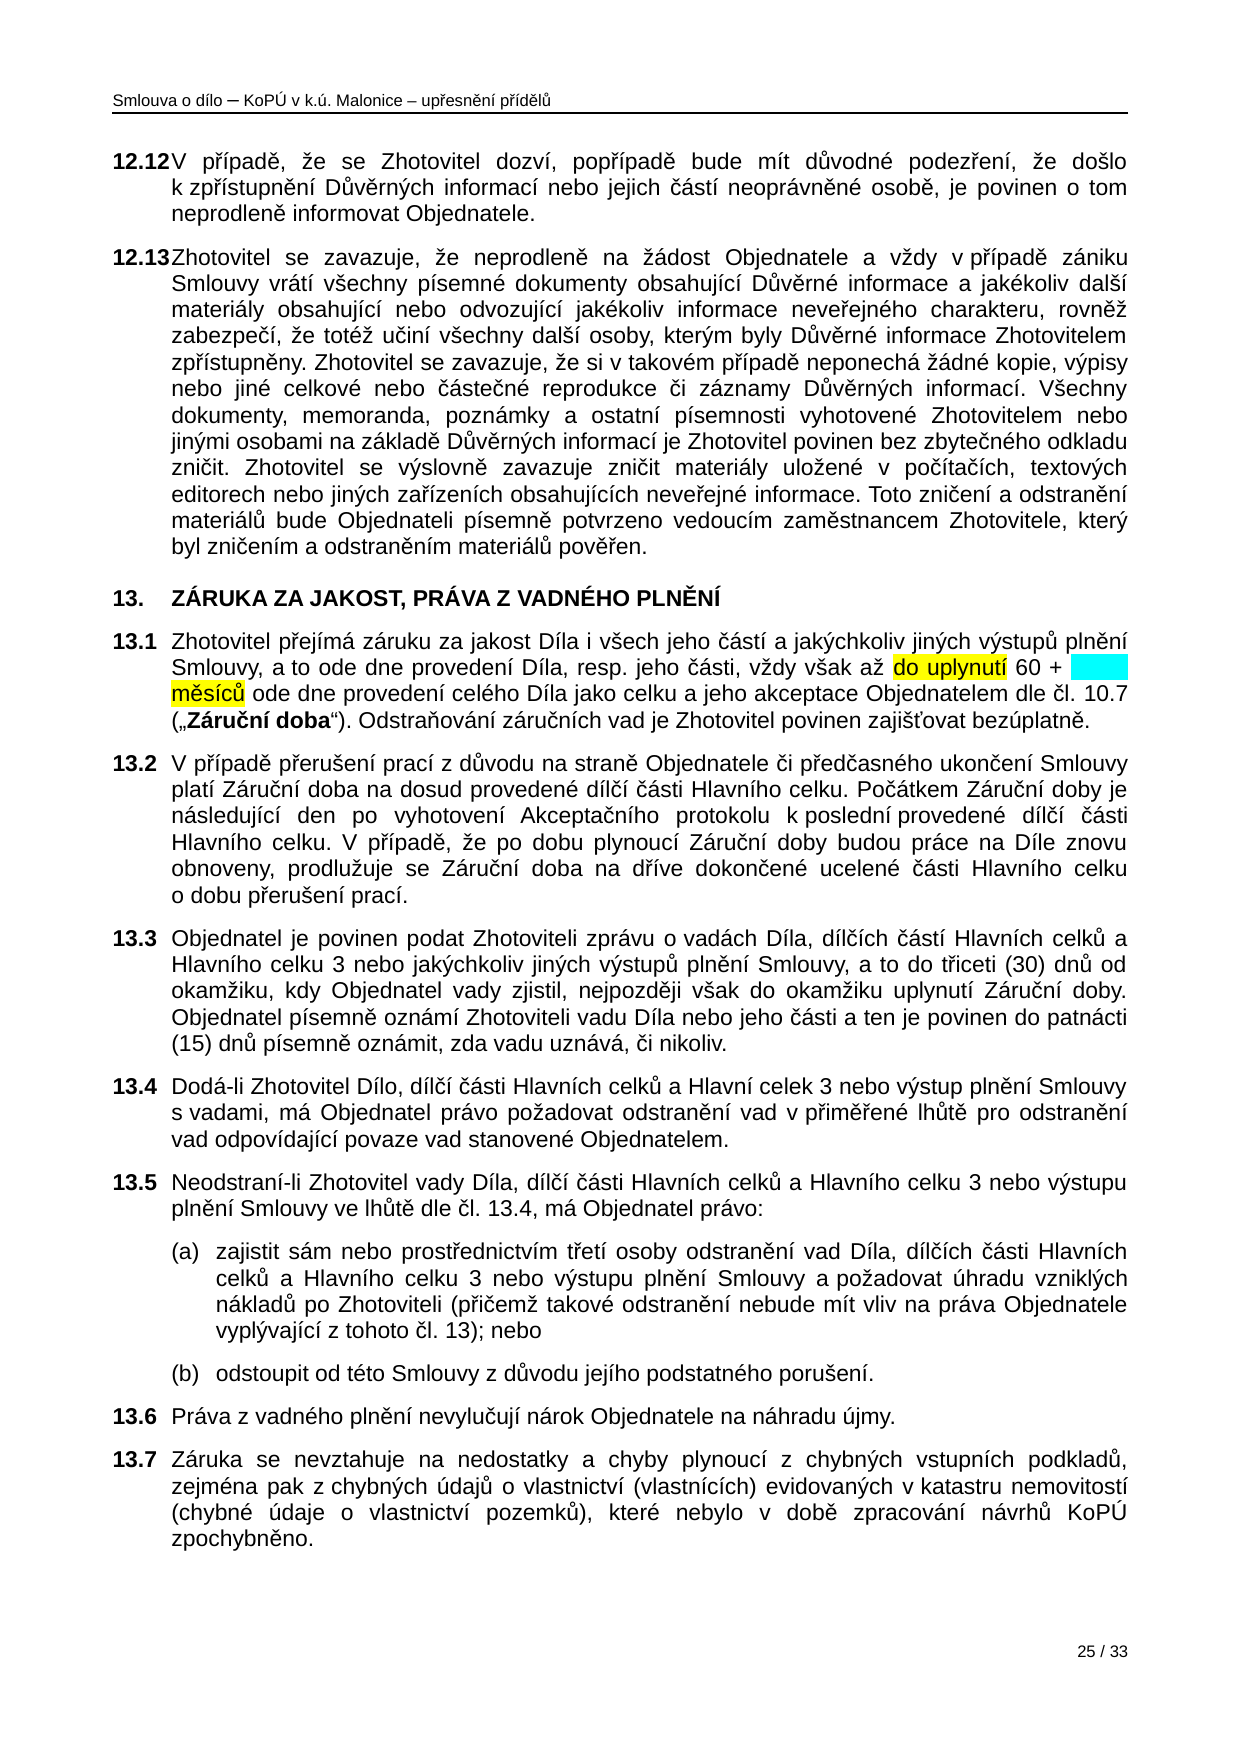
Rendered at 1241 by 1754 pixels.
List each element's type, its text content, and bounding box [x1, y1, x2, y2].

text Neodstraní-li Zhotovitel vady Díla, dílčí části Hlavních celků a Hlavního celku 3 nebo výstupu plnění Smlouvy ve lhůtě dle čl. 13.4, má Objednatel právo: [112, 1169, 1128, 1221]
text Zhotovitel se zavazuje, že neprodleně na žádost Objednatele a vždy v případě zániku Smlouvy vrátí všechny písemné dokumenty obsahující Důvěrné informace a jakékoliv další materiály obsahující nebo odvozující jakékoliv informace neveřejného charakteru, rovněž zabezpečí, že totéž učiní všechny další osoby, kterým byly Důvěrné informace Zhotovitelem zpřístupněny. Zhotovitel se zavazuje, že si v takovém případě neponechá žádné kopie, výpisy nebo jiné celkové nebo částečné reprodukce či záznamy Důvěrných informací. Všechny dokumenty, memoranda, poznámky a ostatní písemnosti vyhotovené Zhotovitelem nebo jinými osobami na základě Důvěrných informací je Zhotovitel povinen bez zbytečného odkladu zničit. Zhotovitel se výslovně zavazuje zničit materiály uložené v počítačích, textových editorech nebo jiných zařízeních obsahujících neveřejné informace. Toto zničení a odstranění materiálů bude Objednateli písemně potvrzeno vedoucím zaměstnancem Zhotovitele, který byl zničením a odstraněním materiálů pověřen. [112, 243, 1128, 560]
text Zhotovitel přejímá záruku za jakost Díla i všech jeho částí a jakýchkoliv jiných výstupů plnění Smlouvy, a to ode dne provedení Díla, resp. jeho části, vždy však až do uplynutí 60 + měsíců ode dne provedení celého Díla jako celku a jeho akceptace Objednatelem dle čl. 10.7 („Záruční doba“). Odstraňování záručních vad je Zhotovitel povinen zajišťovat bezúplatně. [112, 628, 1128, 733]
text V případě přerušení prací z důvodu na straně Objednatele či předčasného ukončení Smlouvy platí Záruční doba na dosud provedené dílčí části Hlavního celku. Počátkem Záruční doby je následující den po vyhotovení Akceptačního protokolu k poslední provedené dílčí části Hlavního celku. V případě, že po dobu plynoucí Záruční doby budou práce na Díle znovu obnoveny, prodlužuje se Záruční doba na dříve dokončené ucelené části Hlavního celku o dobu přerušení prací. [112, 750, 1128, 908]
text Práva z vadného plnění nevylučují nárok Objednatele na náhradu újmy. [112, 1403, 1128, 1429]
text Objednatel je povinen podat Zhotoviteli zprávu o vadách Díla, dílčích částí Hlavních celků a Hlavního celku 3 nebo jakýchkoliv jiných výstupů plnění Smlouvy, a to do třiceti (30) dnů od okamžiku, kdy Objednatel vady zjistil, nejpozději však do okamžiku uplynutí Záruční doby. Objednatel písemně oznámí Zhotoviteli vadu Díla nebo jeho části a ten je povinen do patnácti (15) dnů písemně oznámit, zda vadu uznává, či nikoliv. [112, 924, 1128, 1056]
text Záruka se nevztahuje na nedostatky a chyby plynoucí z chybných vstupních podkladů, zejména pak z chybných údajů o vlastnictví (vlastnících) evidovaných v katastru nemovitostí (chybné údaje o vlastnictví pozemků), které nebylo v době zpracování návrhů KoPÚ zpochybněno. [112, 1446, 1128, 1552]
text odstoupit od této Smlouvy z důvodu jejího podstatného porušení. [171, 1360, 1128, 1387]
text Dodá-li Zhotovitel Dílo, dílčí části Hlavních celků a Hlavní celek 3 nebo výstup plnění Smlouvy s vadami, má Objednatel právo požadovat odstranění vad v přiměřené lhůtě pro odstranění vad odpovídající povaze vad stanovené Objednatelem. [112, 1073, 1128, 1152]
text Záruka za jakost, práva z vadného plnění [112, 585, 1128, 611]
list zajistit sám nebo prostřednictvím třetí osoby odstranění vad Díla, dílčích části Hlavních celků a Hlavního celku 3 nebo výstupu plnění Smlouvy a požadovat úhradu vzniklých nákladů po Zhotoviteli (přičemž takové odstranění nebude mít vliv na práva Objednatele vyplývající z tohoto čl. 13); nebo [171, 1238, 1128, 1343]
text V případě, že se Zhotovitel dozví, popřípadě bude mít důvodné podezření, že došlo k zpřístupnění Důvěrných informací nebo jejich částí neoprávněné osobě, je povinen o tom neprodleně informovat Objednatele. [112, 148, 1128, 227]
